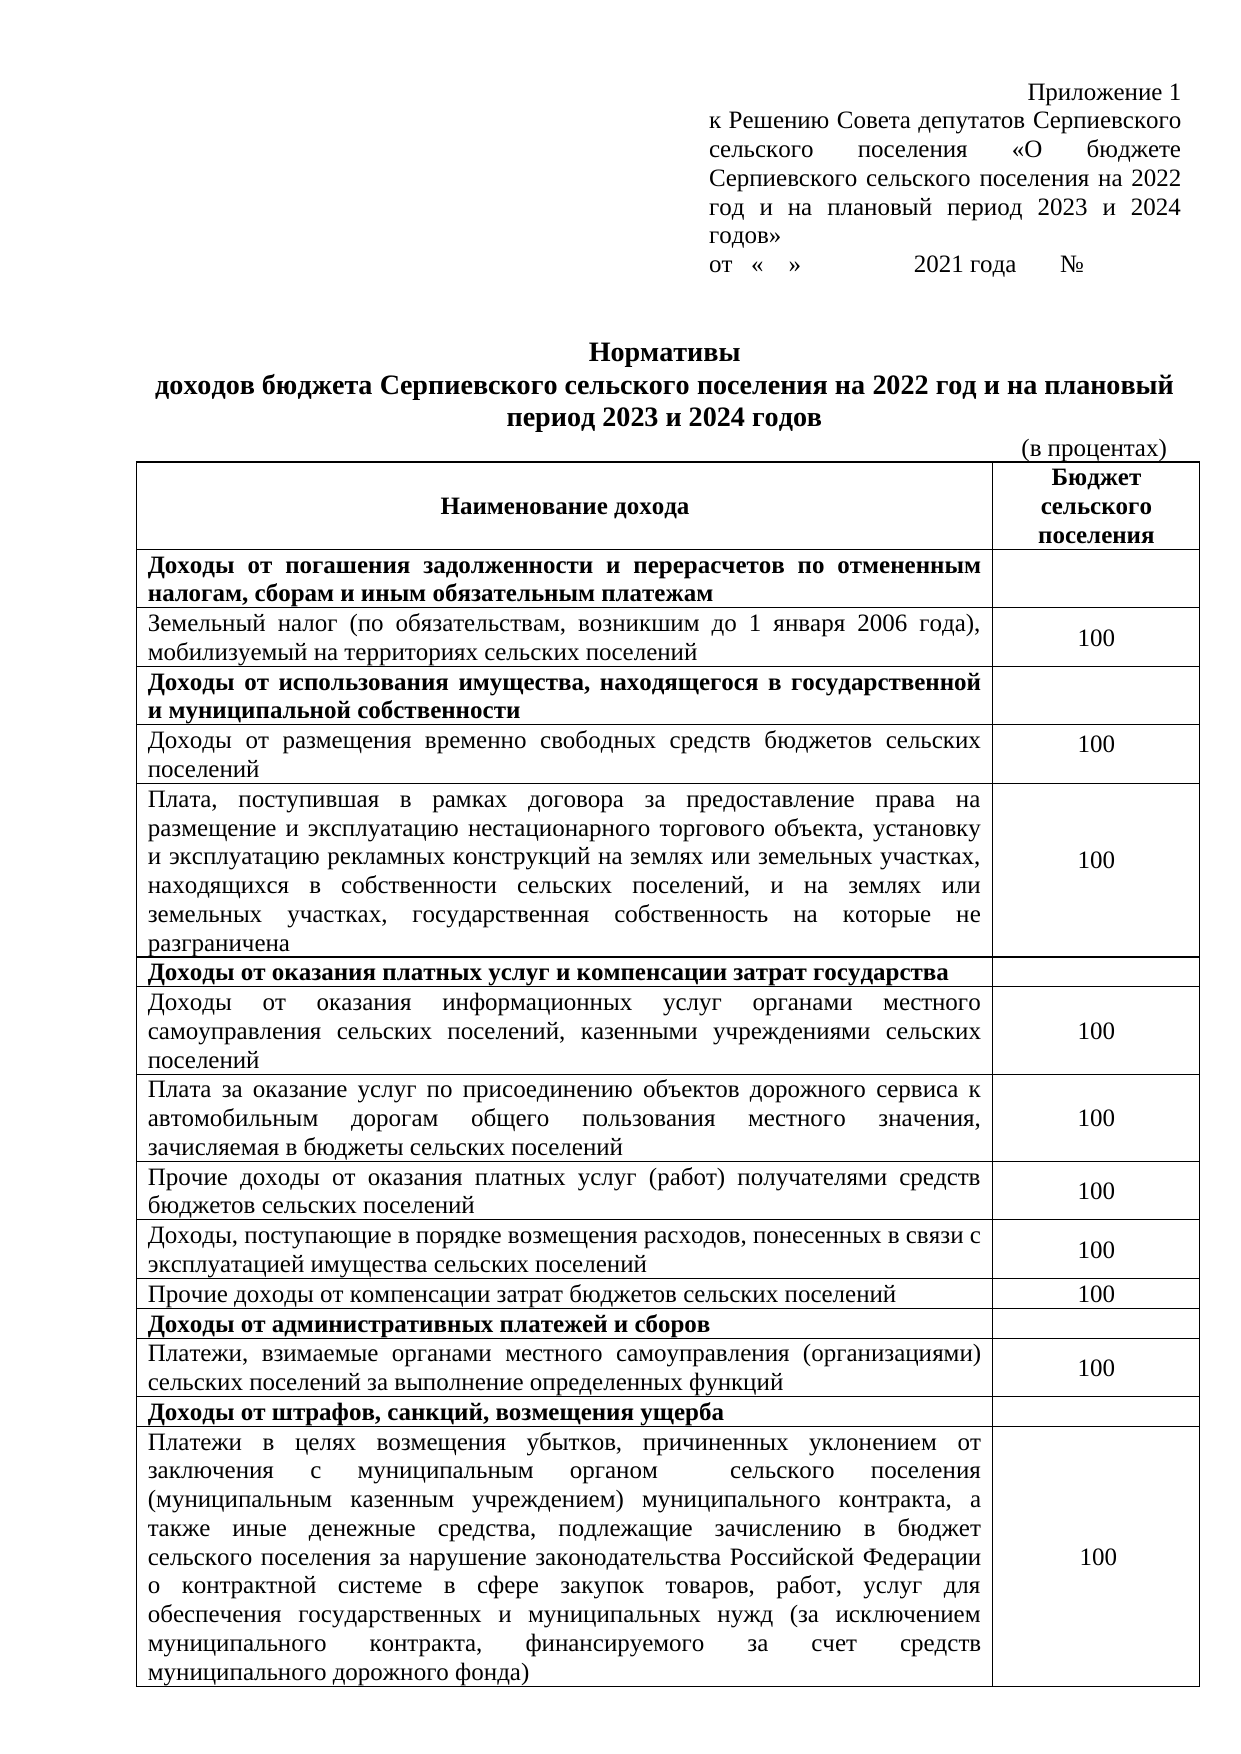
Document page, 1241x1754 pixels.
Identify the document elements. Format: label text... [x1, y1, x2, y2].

table_cell Плата за оказание услуг по присоединению объектов дорожного сервиса к автомобильным дорогам общего пользования местного значения, зачисляемая в бюджеты сельских поселений [137, 1075, 992, 1161]
text от « » 2021 года № [709, 249, 1181, 278]
table_cell 100 [993, 1279, 1199, 1308]
table_cell [993, 667, 1199, 724]
table_cell Прочие доходы от компенсации затрат бюджетов сельских поселений [137, 1279, 992, 1308]
table_cell Доходы от погашения задолженности и перерасчетов по отмененным налогам, сборам и иным обязательным платежам [137, 550, 992, 607]
table_cell Доходы от размещения временно свободных средств бюджетов сельских поселений [137, 725, 992, 783]
table_cell 100 [993, 1220, 1199, 1278]
text (в процентах) [148, 433, 1167, 461]
table_cell 100 [993, 784, 1199, 956]
table_cell Плата, поступившая в рамках договора за предоставление права на размещение и эксплуатацию нестационарного торгового объекта, установку и эксплуатацию рекламных конструкций на землях или земельных участках, находящихся в собственности сельских поселений, и на землях или земельных участках, государственная собственность на которые не разграничена [137, 784, 992, 956]
table_cell Доходы от административных платежей и сборов [137, 1309, 992, 1337]
table_cell [993, 550, 1199, 607]
table_cell Доходы от использования имущества, находящегося в государственной и муниципальной собственности [137, 667, 992, 724]
table_cell [993, 1397, 1199, 1426]
table_cell 100 [993, 987, 1199, 1073]
table_cell 100 [993, 1339, 1199, 1396]
table_cell 100 [993, 608, 1199, 666]
text доходов бюджета Серпиевского сельского поселения на 2022 год и на плановый период 2023 и 2024 годов [148, 368, 1181, 433]
table_cell Доходы от штрафов, санкций, возмещения ущерба [137, 1397, 992, 1426]
table_cell Платежи в целях возмещения убытков, причиненных уклонением от заключения с муниципальным органом сельского поселения (муниципальным казенным учреждением) муниципального контракта, а также иные денежные средства, подлежащие зачислению в бюджет сельского поселения за нарушение законодательства Российской Федерации о контрактной системе в сфере закупок товаров, работ, услуг для обеспечения государственных и муниципальных нужд (за исключением муниципального контракта, финансируемого за счет средств муниципального дорожного фонда) [137, 1427, 992, 1686]
table_cell Платежи, взимаемые органами местного самоуправления (организациями) сельских поселений за выполнение определенных функций [137, 1339, 992, 1396]
table_cell [993, 958, 1199, 986]
table_cell [993, 1309, 1199, 1337]
table_header Наименование дохода [137, 463, 992, 549]
table_cell Доходы от оказания платных услуг и компенсации затрат государства [137, 958, 992, 986]
table_cell Земельный налог (по обязательствам, возникшим до 1 января 2006 года), мобилизуемый на территориях сельских поселений [137, 608, 992, 666]
text к Решению Совета депутатов Серпиевского сельского поселения «О бюджете Серпиевского сельского поселения на 2022 год и на плановый период 2023 и 2024 годов» [709, 105, 1181, 249]
table_header Бюджет сельского поселения [993, 463, 1199, 549]
text Нормативы [148, 335, 1181, 368]
table_cell 100 [993, 1427, 1199, 1686]
table_cell 100 [993, 725, 1199, 783]
text Приложение 1 [148, 77, 1181, 105]
table_cell 100 [993, 1075, 1199, 1161]
table_cell Прочие доходы от оказания платных услуг (работ) получателями средств бюджетов сельских поселений [137, 1162, 992, 1219]
table_cell Доходы от оказания информационных услуг органами местного самоуправления сельских поселений, казенными учреждениями сельских поселений [137, 987, 992, 1073]
table_cell 100 [993, 1162, 1199, 1219]
table_cell Доходы, поступающие в порядке возмещения расходов, понесенных в связи с эксплуатацией имущества сельских поселений [137, 1220, 992, 1278]
